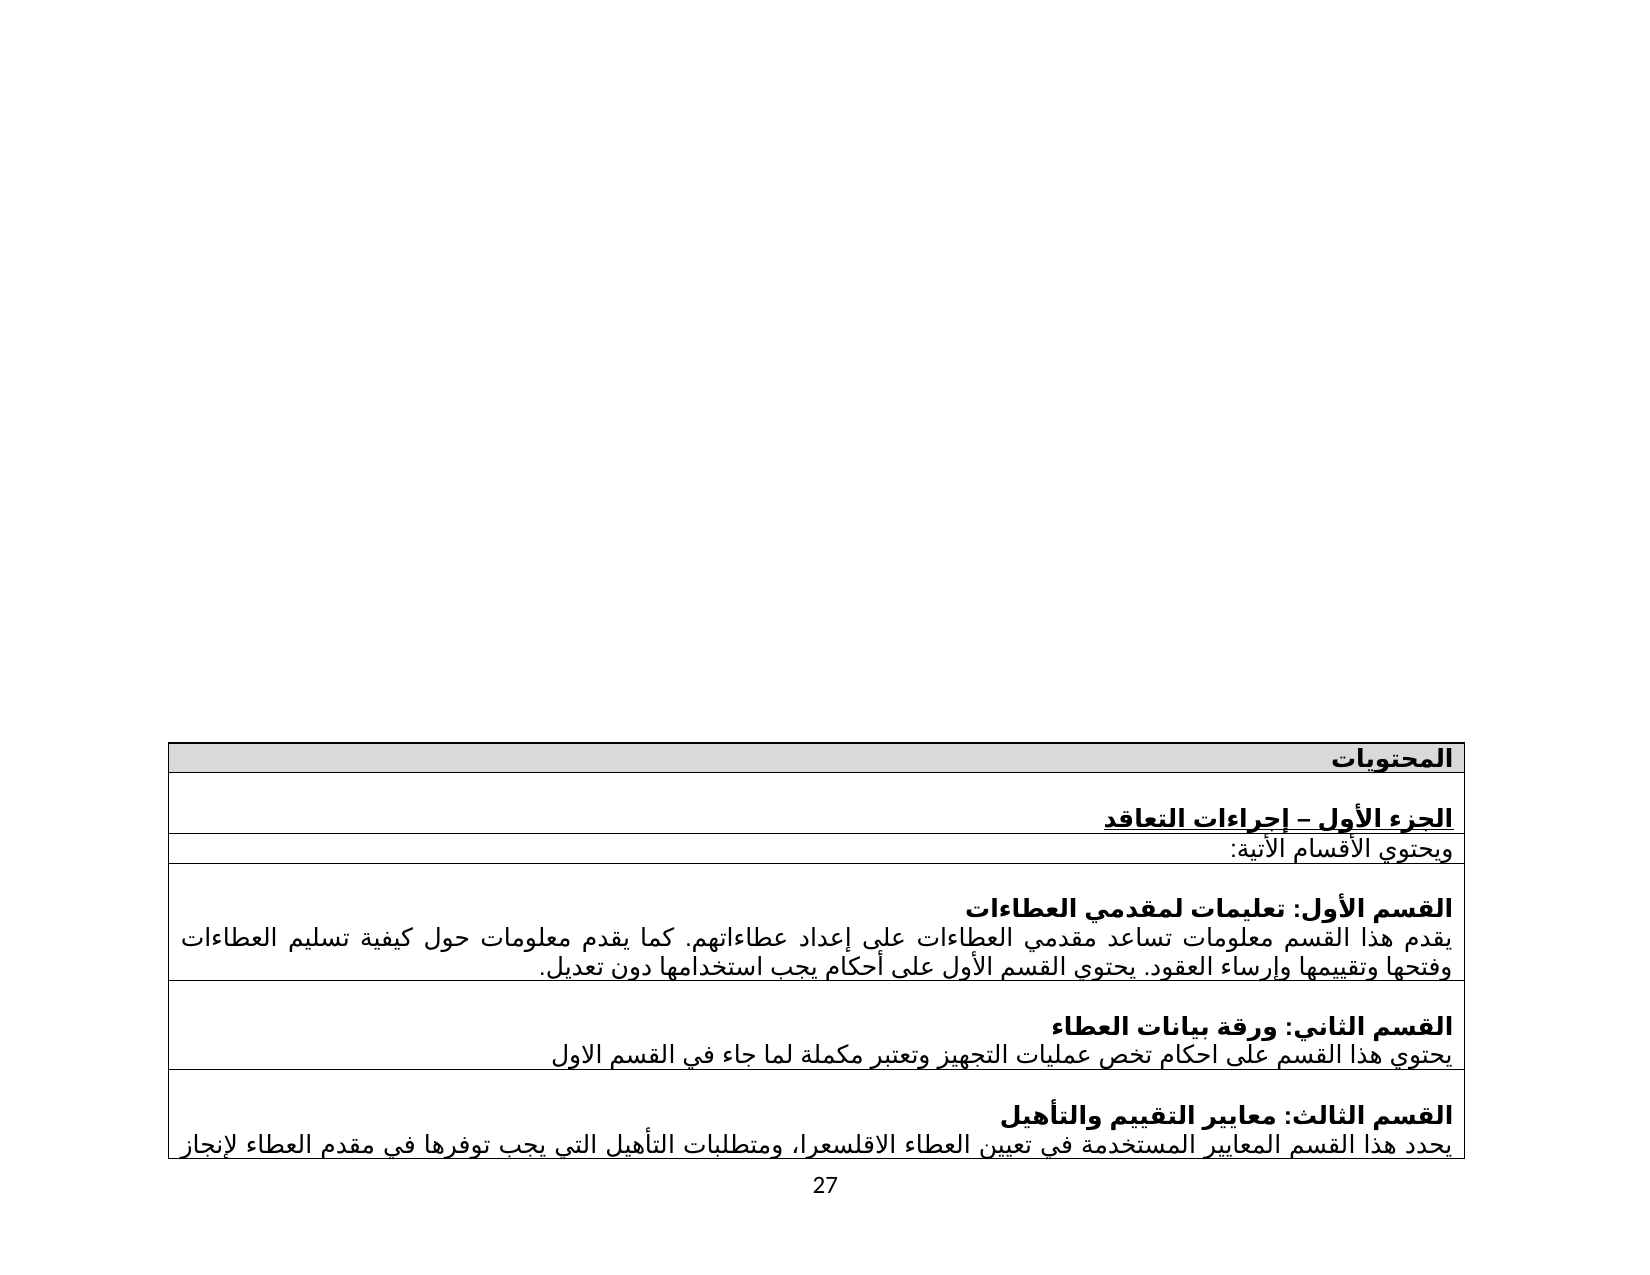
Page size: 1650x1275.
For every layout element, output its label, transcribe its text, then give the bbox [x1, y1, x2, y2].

table_header المحتويات [169, 744, 1464, 772]
table_cell القسم الأول: تعليمات لمقدمي العطاءات يقدم هذا القسم معلومات تساعد مقدمي العطاءات على إعداد عطاءاتهم. كما يقدم معلومات حول كيفية تسليم العطاءات وفتحها وتقييمها وإرساء العقود. يحتوي القسم الأول على أحكام يجب استخدامها دون تعديل. [169, 864, 1464, 980]
table_cell ويحتوي الأقسام الأتية: [169, 834, 1464, 862]
table_cell القسم الثاني: ورقة بيانات العطاء يحتوي هذا القسم على احكام تخص عمليات التجهيز وتعتبر مكملة لما جاء في القسم الاول [169, 981, 1464, 1069]
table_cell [169, 1070, 1464, 1158]
table_cell الجزء الأول – إجراءات التعاقد [169, 773, 1464, 833]
